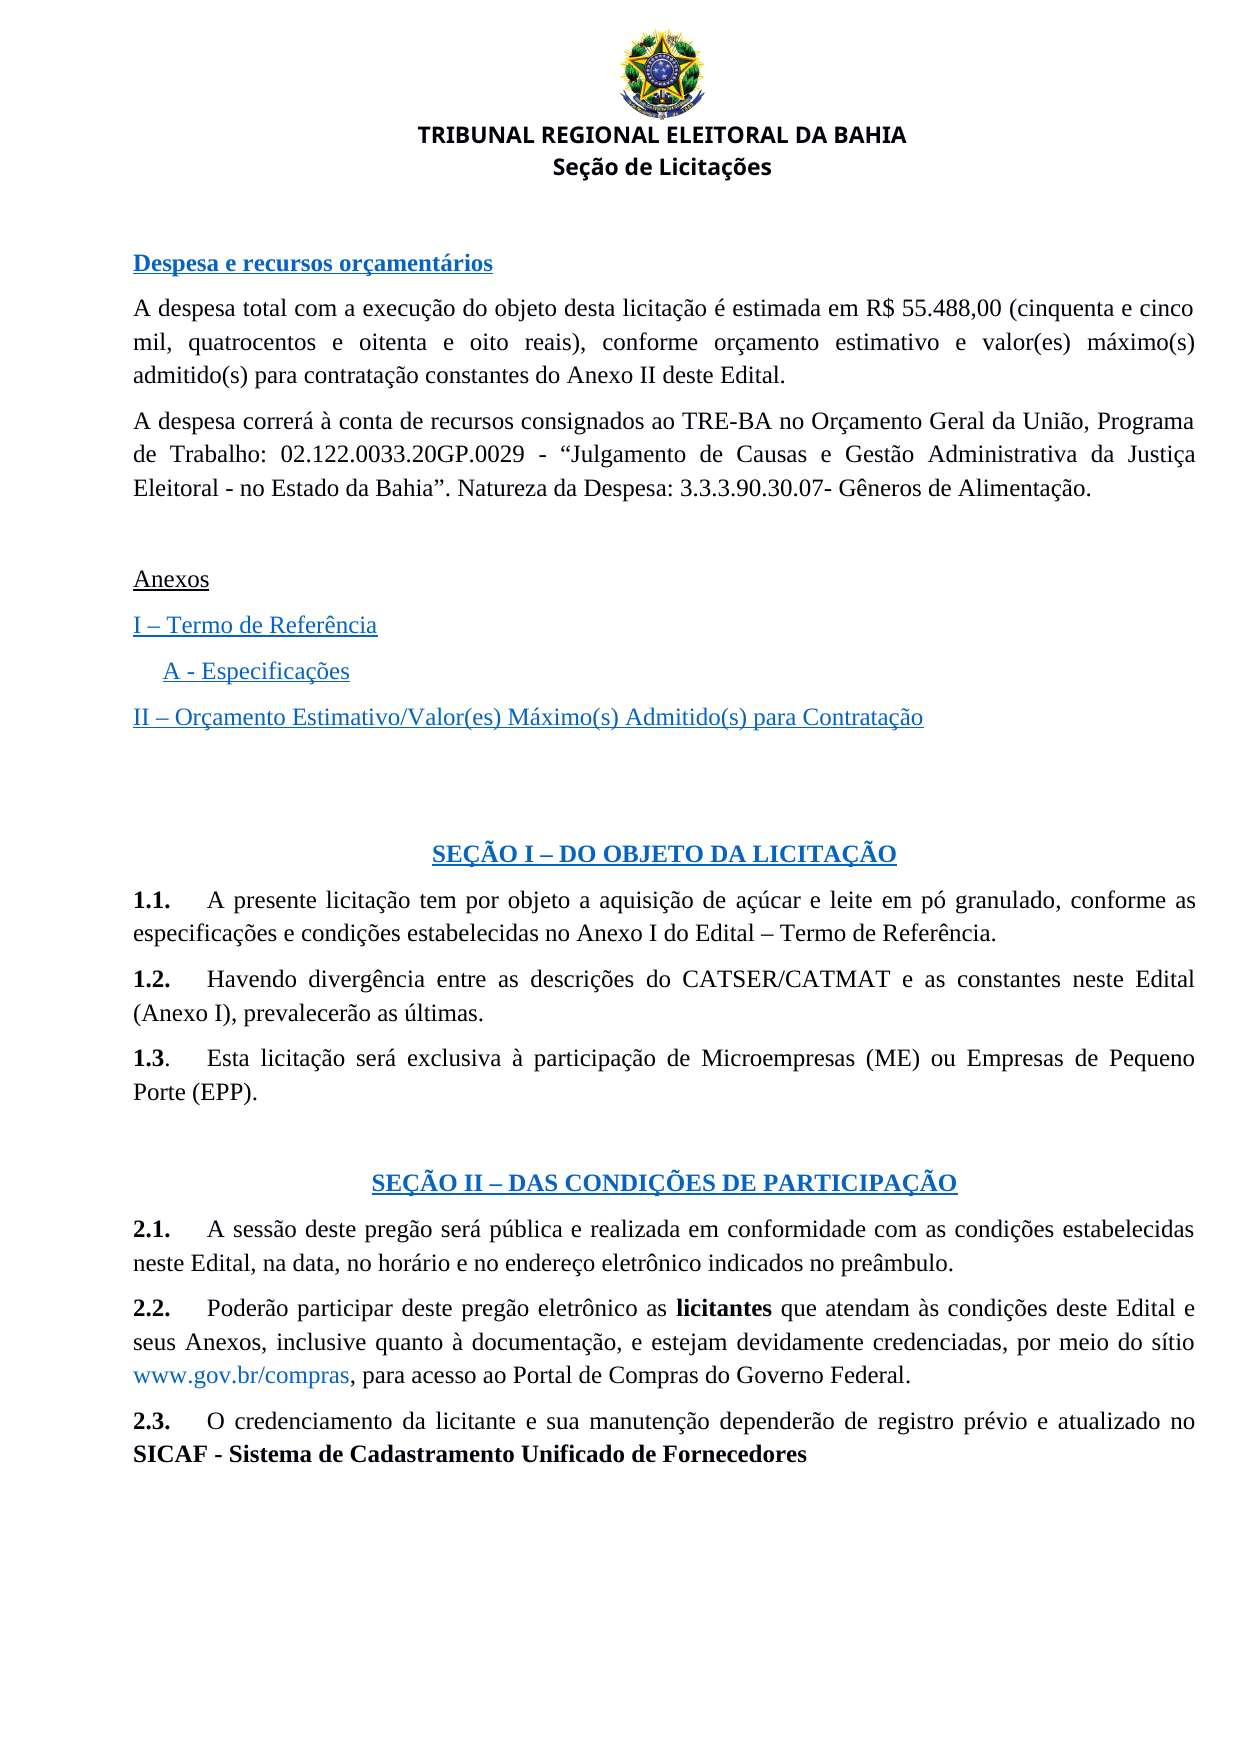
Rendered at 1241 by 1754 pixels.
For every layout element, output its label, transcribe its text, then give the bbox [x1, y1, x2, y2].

text 2.1. A sessão deste pregão será pública e realizada em conformidade com as condições estabelecidas neste Edital, na data, no horário e no endereço eletrônico indicados no preâmbulo. [133, 1211, 1196, 1278]
text Despesa e recursos orçamentários [133, 244, 1196, 278]
text A despesa correrá à conta de recursos consignados ao TRE-BA no Orçamento Geral da União, Programa de Trabalho: 02.122.0033.20GP.0029 - “Julgamento de Causas e Gestão Administrativa da Justiça Eleitoral - no Estado da Bahia”. Natureza da Despesa: 3.3.3.90.30.07- Gêneros de Alimentação. [133, 403, 1196, 503]
text 1.2. Havendo divergência entre as descrições do CATSER/CATMAT e as constantes neste Edital (Anexo I), prevalecerão as últimas. [133, 961, 1196, 1028]
text I – Termo de Referência [133, 607, 1193, 640]
text 2.2. Poderão participar deste pregão eletrônico as licitantes que atendam às condições deste Edital e seus Anexos, inclusive quanto à documentação, e estejam devidamente credenciadas, por meio do sítio www.gov.br/compras, para acesso ao Portal de Compras do Governo Federal. [133, 1290, 1196, 1390]
text 1.1. A presente licitação tem por objeto a aquisição de , conforme as especificações e condições estabelecidas no Anexo I do Edital – Termo de Referência. [133, 882, 1196, 948]
text A - Especificações [162, 653, 1193, 686]
text II – Orçamento Estimativo/Valor(es) Máximo(s) Admitido(s) para Contratação [133, 698, 1196, 732]
text A despesa total com a execução do objeto desta licitação é estimada em R$ 55.488,00 (cinquenta e cinco mil, quatrocentos e oitenta e oito reais), conforme orçamento estimativo e valor(es) máximo(s) admitido(s) para contratação constantes do Anexo II deste Edital. [133, 290, 1196, 390]
text Anexos [133, 561, 1196, 594]
text 1.3. Esta licitação será exclusiva à participação de Microempresas (ME) ou Empresas de Pequeno Porte (EPP). [133, 1040, 1196, 1107]
text 2.3. O credenciamento da licitante e sua manutenção dependerão de registro prévio e atualizado no SICAF - Sistema de Cadastramento Unificado de Fornecedores [133, 1403, 1196, 1469]
text SEÇÃO II – DAS CONDIÇÕES DE PARTICIPAÇÃO [133, 1165, 1196, 1198]
text SEÇÃO I – DO OBJETO DA LICITAÇÃO [133, 836, 1196, 869]
